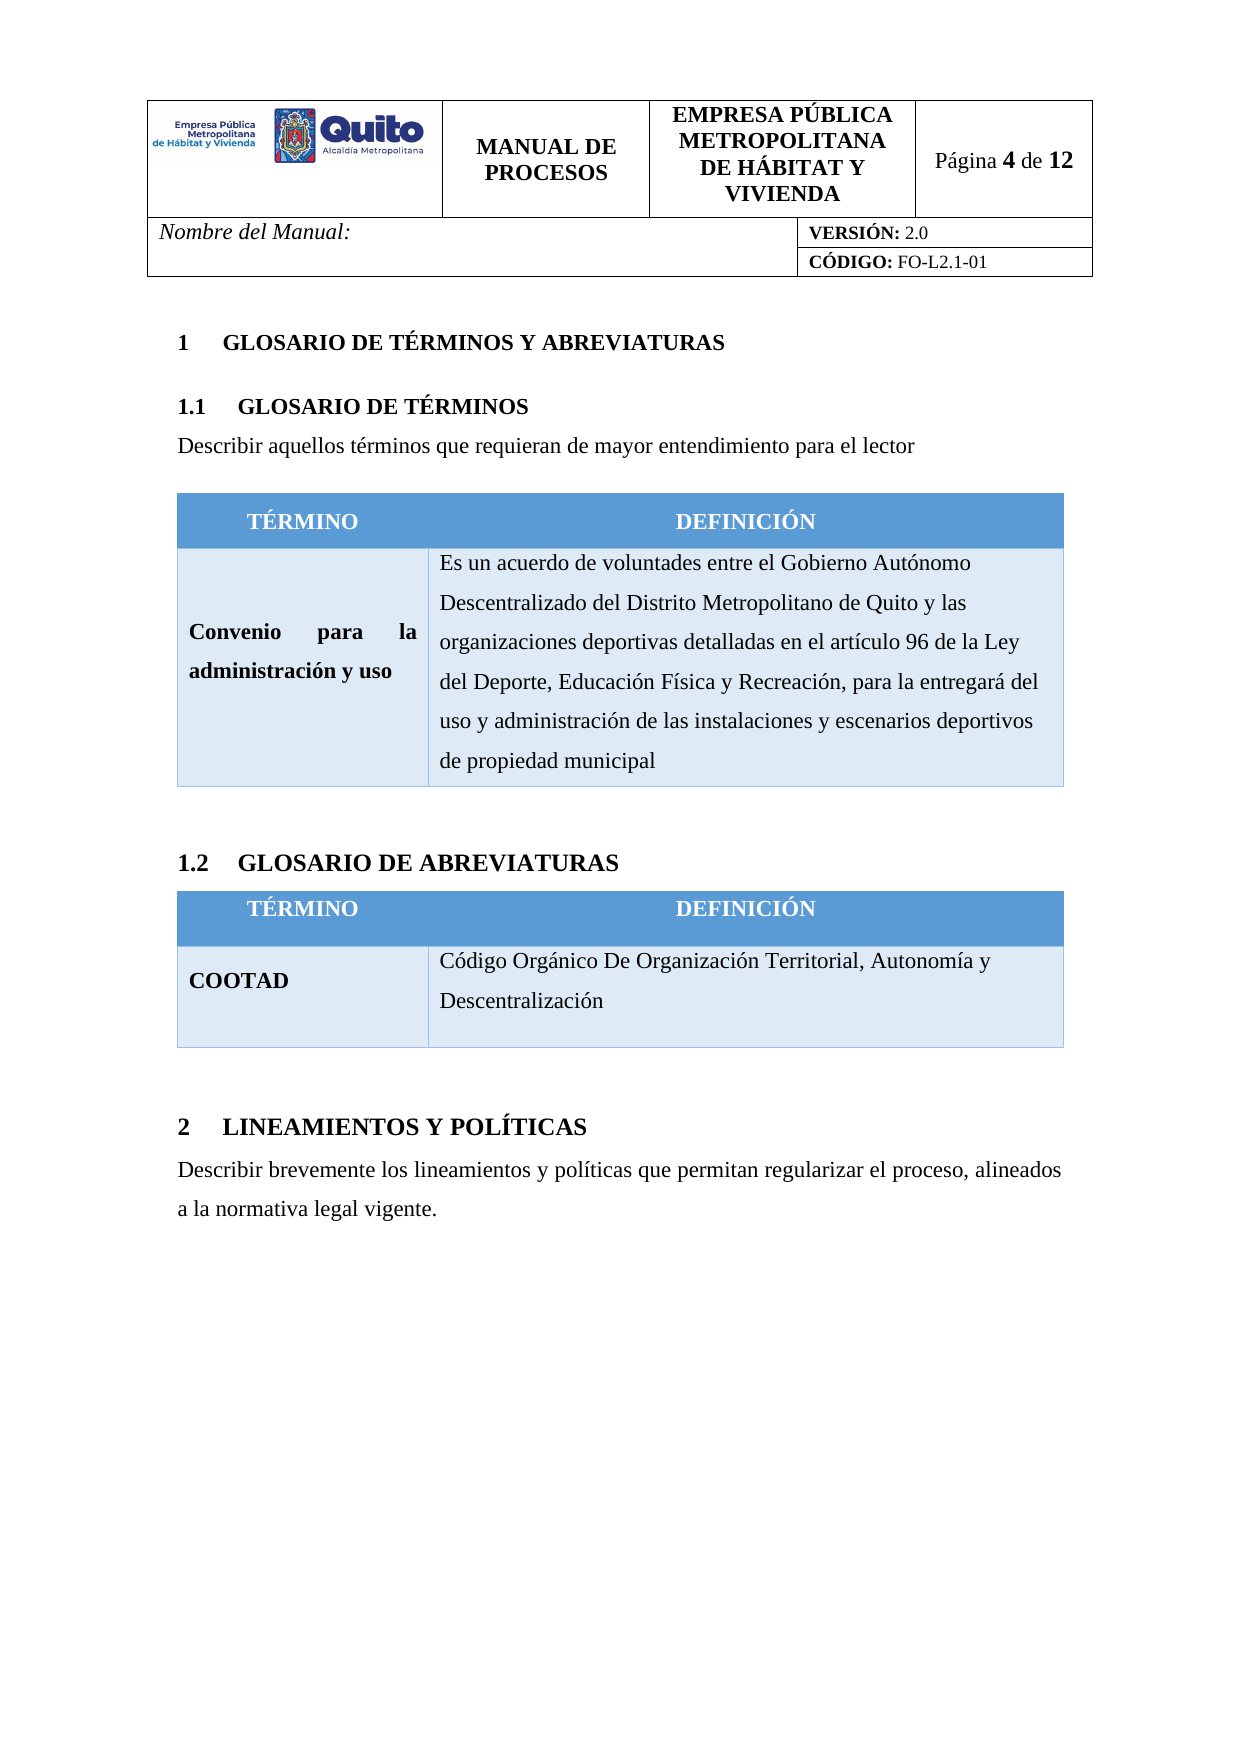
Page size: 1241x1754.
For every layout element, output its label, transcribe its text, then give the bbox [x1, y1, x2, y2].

table_cell Código Orgánico De Organización Territorial, Autonomía y Descentralización [429, 947, 1063, 1047]
table_header TÉRMINO [178, 892, 428, 946]
text Describir brevemente los lineamientos y políticas que permitan regularizar el proceso, alineados a la normativa legal vigente. [177, 1156, 1063, 1221]
picture [149, 106, 437, 168]
table_header TÉRMINO [178, 494, 428, 548]
table_header DEFINICIÓN [429, 892, 1063, 946]
table_cell COOTAD [178, 947, 428, 1047]
text Describir aquellos términos que requieran de mayor entendimiento para el lector [177, 433, 1063, 459]
table_header DEFINICIÓN [429, 494, 1063, 548]
subtitle GLOSARIO DE TÉRMINOS [177, 393, 1063, 419]
table_cell Convenio para la administración y uso [178, 549, 428, 786]
subtitle GLOSARIO DE ABREVIATURAS [177, 848, 1063, 876]
subtitle GLOSARIO DE TÉRMINOS Y ABREVIATURAS [177, 329, 1063, 355]
subtitle LINEAMIENTOS Y POLÍTICAS [177, 1112, 1063, 1141]
table_cell Es un acuerdo de voluntades entre el Gobierno Autónomo Descentralizado del Distrito Metropolitano de Quito y las organizaciones deportivas detalladas en el artículo 96 de la Ley del Deporte, Educación Física y Recreación, para la entregará del uso y administración de las instalaciones y escenarios deportivos de propiedad municipal [429, 549, 1063, 786]
